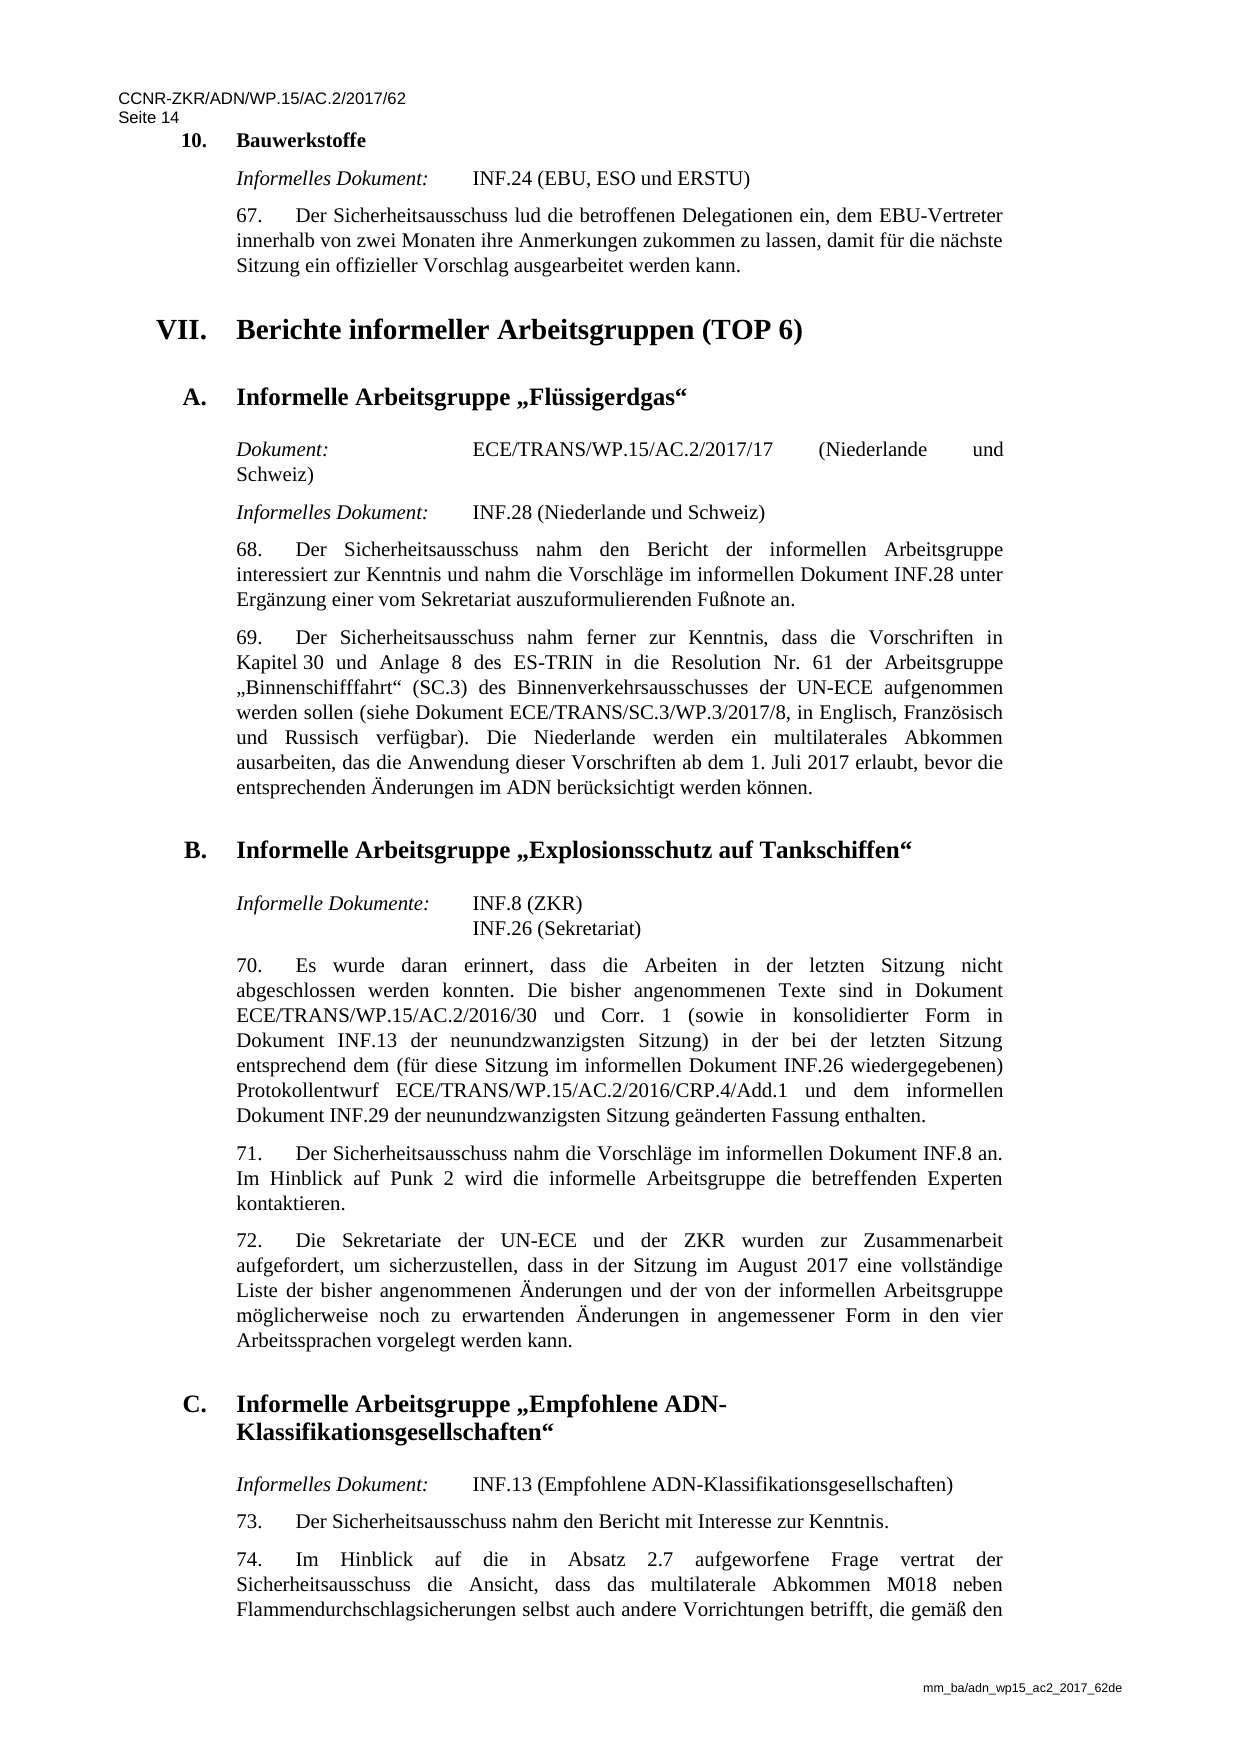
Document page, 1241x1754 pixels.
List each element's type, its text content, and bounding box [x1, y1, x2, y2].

text INF.26 (Sekretariat) [236, 914, 1004, 939]
text C. Informelle Arbeitsgruppe „Empfohlene ADN-Klassifikationsgesellschaften“ [118, 1389, 1004, 1446]
text Dokument: ECE/TRANS/WP.15/AC.2/2017/17 (Niederlande und Schweiz) [236, 436, 1004, 486]
text 70. Es wurde daran erinnert, dass die Arbeiten in der letzten Sitzung nicht abgeschlossen werden konnten. Die bisher angenommenen Texte sind in Dokument ECE/TRANS/WP.15/AC.2/2016/30 und Corr. 1 (sowie in konsolidierter Form in Dokument INF.13 der neunundzwanzigsten Sitzung) in der bei der letzten Sitzung entsprechend dem (für diese Sitzung im informellen Dokument INF.26 wiedergegebenen) Protokollentwurf ECE/TRANS/WP.15/AC.2/2016/CRP.4/Add.1 und dem informellen Dokument INF.29 der neunundzwanzigsten Sitzung geänderten Fassung enthalten. [236, 952, 1004, 1127]
text 67. Der Sicherheitsausschuss lud die betroffenen Delegationen ein, dem EBU-Vertreter innerhalb von zwei Monaten ihre Anmerkungen zukommen zu lassen, damit für die nächste Sitzung ein offizieller Vorschlag ausgearbeitet werden kann. [236, 202, 1004, 277]
text 69. Der Sicherheitsausschuss nahm ferner zur Kenntnis, dass die Vorschriften in Kapitel 30 und Anlage 8 des ES-TRIN in die Resolution Nr. 61 der Arbeitsgruppe „Binnenschifffahrt“ (SC.3) des Binnenverkehrsausschusses der UN-ECE aufgenommen werden sollen (siehe Dokument ECE/TRANS/SC.3/WP.3/2017/8, in Englisch, Französisch und Russisch verfügbar). Die Niederlande werden ein multilaterales Abkommen ausarbeiten, das die Anwendung dieser Vorschriften ab dem 1. Juli 2017 erlaubt, bevor die entsprechenden Änderungen im ADN berücksichtigt werden können.. [236, 624, 1004, 799]
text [236, 1546, 1004, 1621]
text Informelles Dokument: INF.13 (Empfohlene ADN-Klassifikationsgesellschaften) [236, 1471, 1004, 1496]
text A. Informelle Arbeitsgruppe „Flüssigerdgas“ [118, 383, 1004, 411]
text 10. Bauwerkstoffe [118, 127, 1004, 152]
text VII. Berichte informeller Arbeitsgruppen (TOP 6) [118, 314, 1004, 346]
text 68. Der Sicherheitsausschuss nahm den Bericht der informellen Arbeitsgruppe interessiert zur Kenntnis und nahm die Vorschläge im informellen Dokument INF.28 unter Ergänzung einer vom Sekretariat auszuformulierenden Fußnote an. [236, 536, 1004, 611]
text B. Informelle Arbeitsgruppe „Explosionsschutz auf Tankschiffen“ [118, 836, 1004, 864]
text Informelle Dokumente: INF.8 (ZKR) [236, 889, 1004, 914]
text 73. Der Sicherheitsausschuss nahm den Bericht mit Interesse zur Kenntnis. [236, 1508, 1004, 1533]
text Informelles Dokument: INF.24 (EBU, ESO und ERSTU) [236, 164, 1004, 189]
text 72. Die Sekretariate der UN-ECE und der ZKR wurden zur Zusammenarbeit aufgefordert, um sicherzustellen, dass in der Sitzung im August 2017 eine vollständige Liste der bisher angenommenen Änderungen und der von der informellen Arbeitsgruppe möglicherweise noch zu erwartenden Änderungen in angemessener Form in den vier Arbeitssprachen vorgelegt werden kann. [236, 1227, 1004, 1352]
text 71. Der Sicherheitsausschuss nahm die Vorschläge im informellen Dokument INF.8 an. Im Hinblick auf Punk 2 wird die informelle Arbeitsgruppe die betreffenden Experten kontaktieren. [236, 1139, 1004, 1214]
text Informelles Dokument: INF.28 (Niederlande und Schweiz) [236, 499, 1004, 524]
